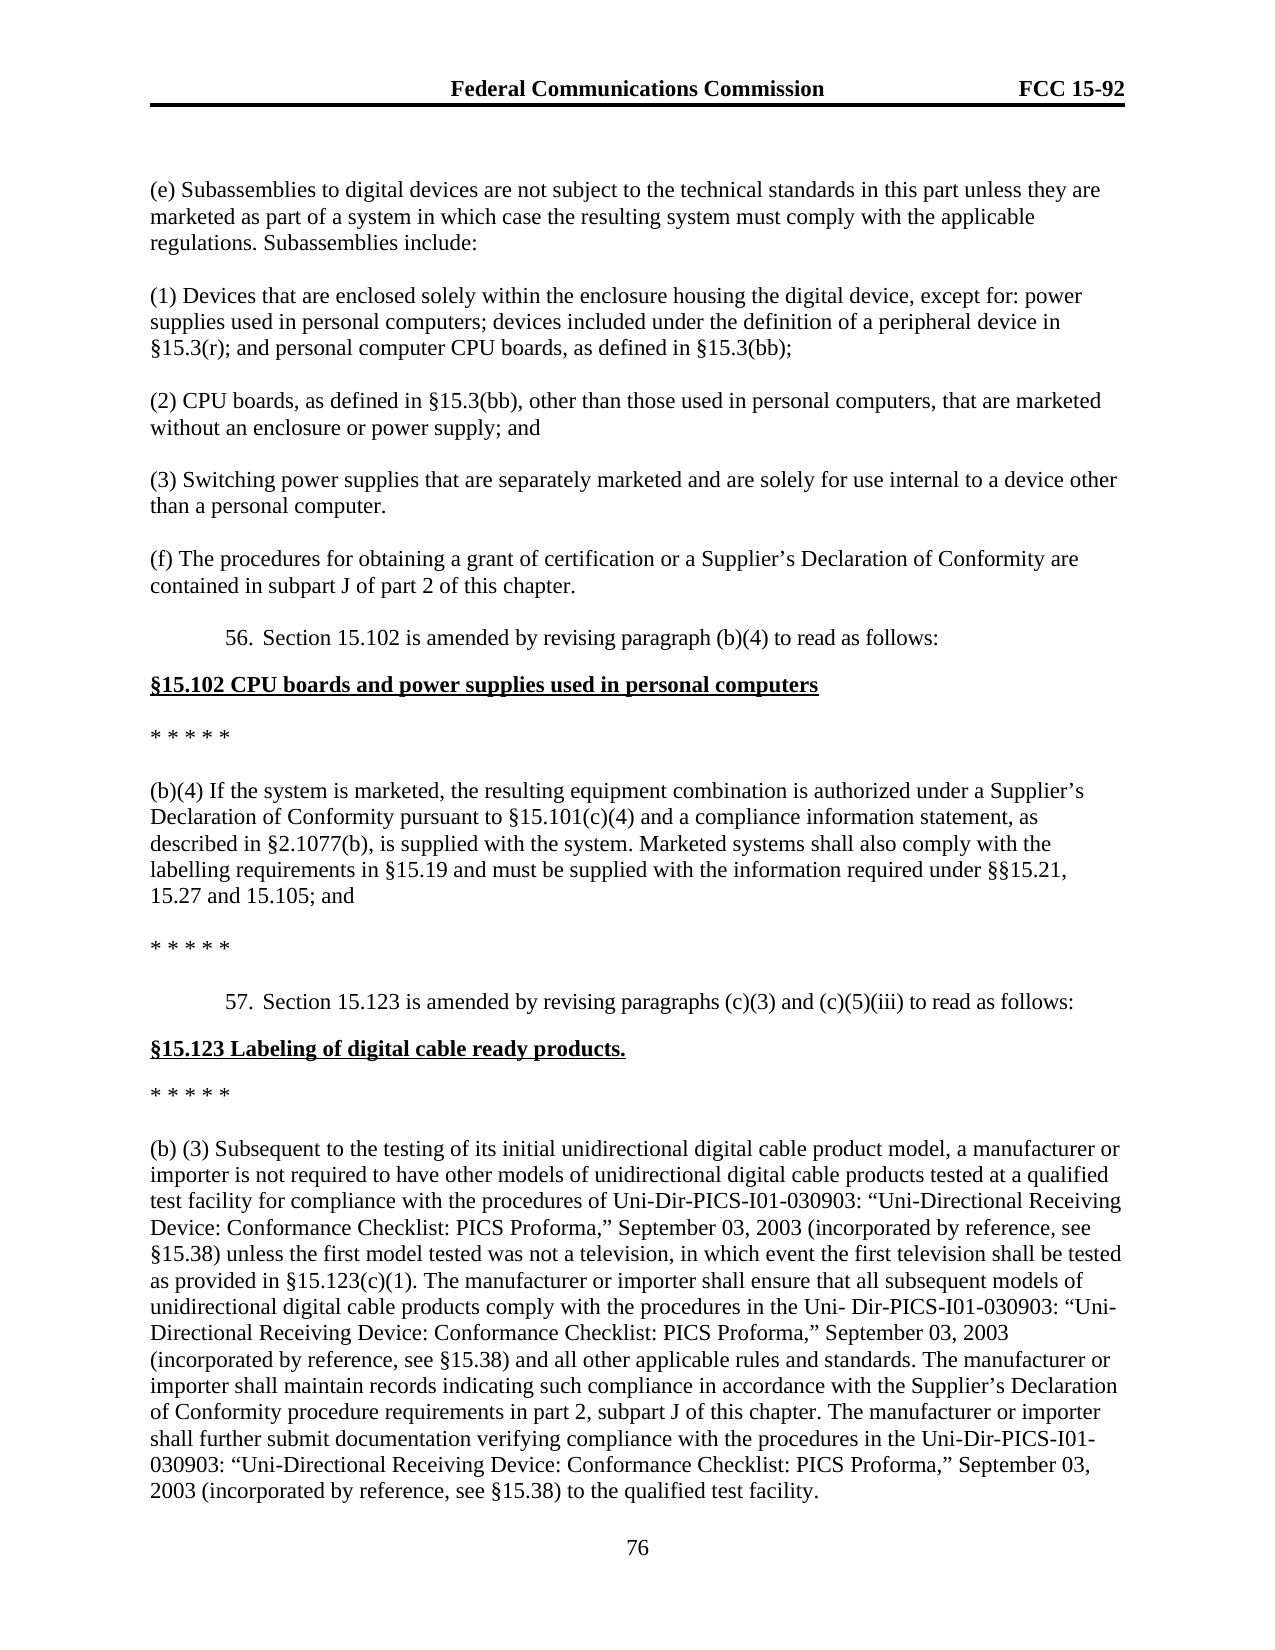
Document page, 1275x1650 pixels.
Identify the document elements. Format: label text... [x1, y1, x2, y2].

list §15.123 Labeling of digital cable ready products. [150, 1035, 1125, 1061]
text * * * * * [150, 1082, 1125, 1108]
text (1) Devices that are enclosed solely within the enclosure housing the digital device, except for: power supplies used in personal computers; devices included under the definition of a peripheral device in §15.3(r); and personal computer CPU boards, as defined in §15.3(bb); [150, 282, 1125, 361]
text * * * * * [150, 724, 1125, 751]
text * * * * * [150, 935, 1125, 961]
text (b) (3) Subsequent to the testing of its initial unidirectional digital cable product model, a manufacturer or importer is not required to have other models of unidirectional digital cable products tested at a qualified test facility for compliance with the procedures of Uni-Dir-PICS-I01-030903: “Uni-Directional Receiving Device: Conformance Checklist: PICS Proforma,” September 03, 2003 (incorporated by reference, see §15.38) unless the first model tested was not a television, in which event the first television shall be tested as provided in §15.123(c)(1). The manufacturer or importer shall ensure that all subsequent models of unidirectional digital cable products comply with the procedures in the Uni- Dir-PICS-I01-030903: “Uni-Directional Receiving Device: Conformance Checklist: PICS Proforma,” September 03, 2003 (incorporated by reference, see §15.38) and all other applicable rules and standards. The manufacturer or importer shall maintain records indicating such compliance in accordance with the Supplier’s Declaration of Conformity procedure requirements in part 2, subpart J of this chapter. The manufacturer or importer shall further submit documentation verifying compliance with the procedures in the Uni-Dir-PICS-I01-030903: “Uni-Directional Receiving Device: Conformance Checklist: PICS Proforma,” September 03, 2003 (incorporated by reference, see §15.38) to the qualified test facility. [150, 1135, 1125, 1504]
text (2) CPU boards, as defined in §15.3(bb), other than those used in personal computers, that are marketed without an enclosure or power supply; and [150, 387, 1125, 440]
text (f) The procedures for obtaining a grant of certification or a Supplier’s Declaration of Conformity are contained in subpart J of part 2 of this chapter. [150, 545, 1125, 598]
list Section 15.102 is amended by revising paragraph (b)(4) to read as follows: [225, 624, 1125, 651]
text §15.102 CPU boards and power supplies used in personal computers [150, 672, 1125, 698]
text (e) Subassemblies to digital devices are not subject to the technical standards in this part unless they are marketed as part of a system in which case the resulting system must comply with the applicable regulations. Subassemblies include: [150, 176, 1125, 255]
text (3) Switching power supplies that are separately marketed and are solely for use internal to a device other than a personal computer. [150, 466, 1125, 519]
text (b)(4) If the system is marketed, the resulting equipment combination is authorized under a Supplier’s Declaration of Conformity pursuant to §15.101(c)(4) and a compliance information statement, as described in §2.1077(b), is supplied with the system. Marketed systems shall also comply with the labelling requirements in §15.19 and must be supplied with the information required under §§15.21, 15.27 and 15.105; and [150, 777, 1125, 909]
list Section 15.123 is amended by revising paragraphs (c)(3) and (c)(5)(iii) to read as follows: [225, 988, 1125, 1014]
